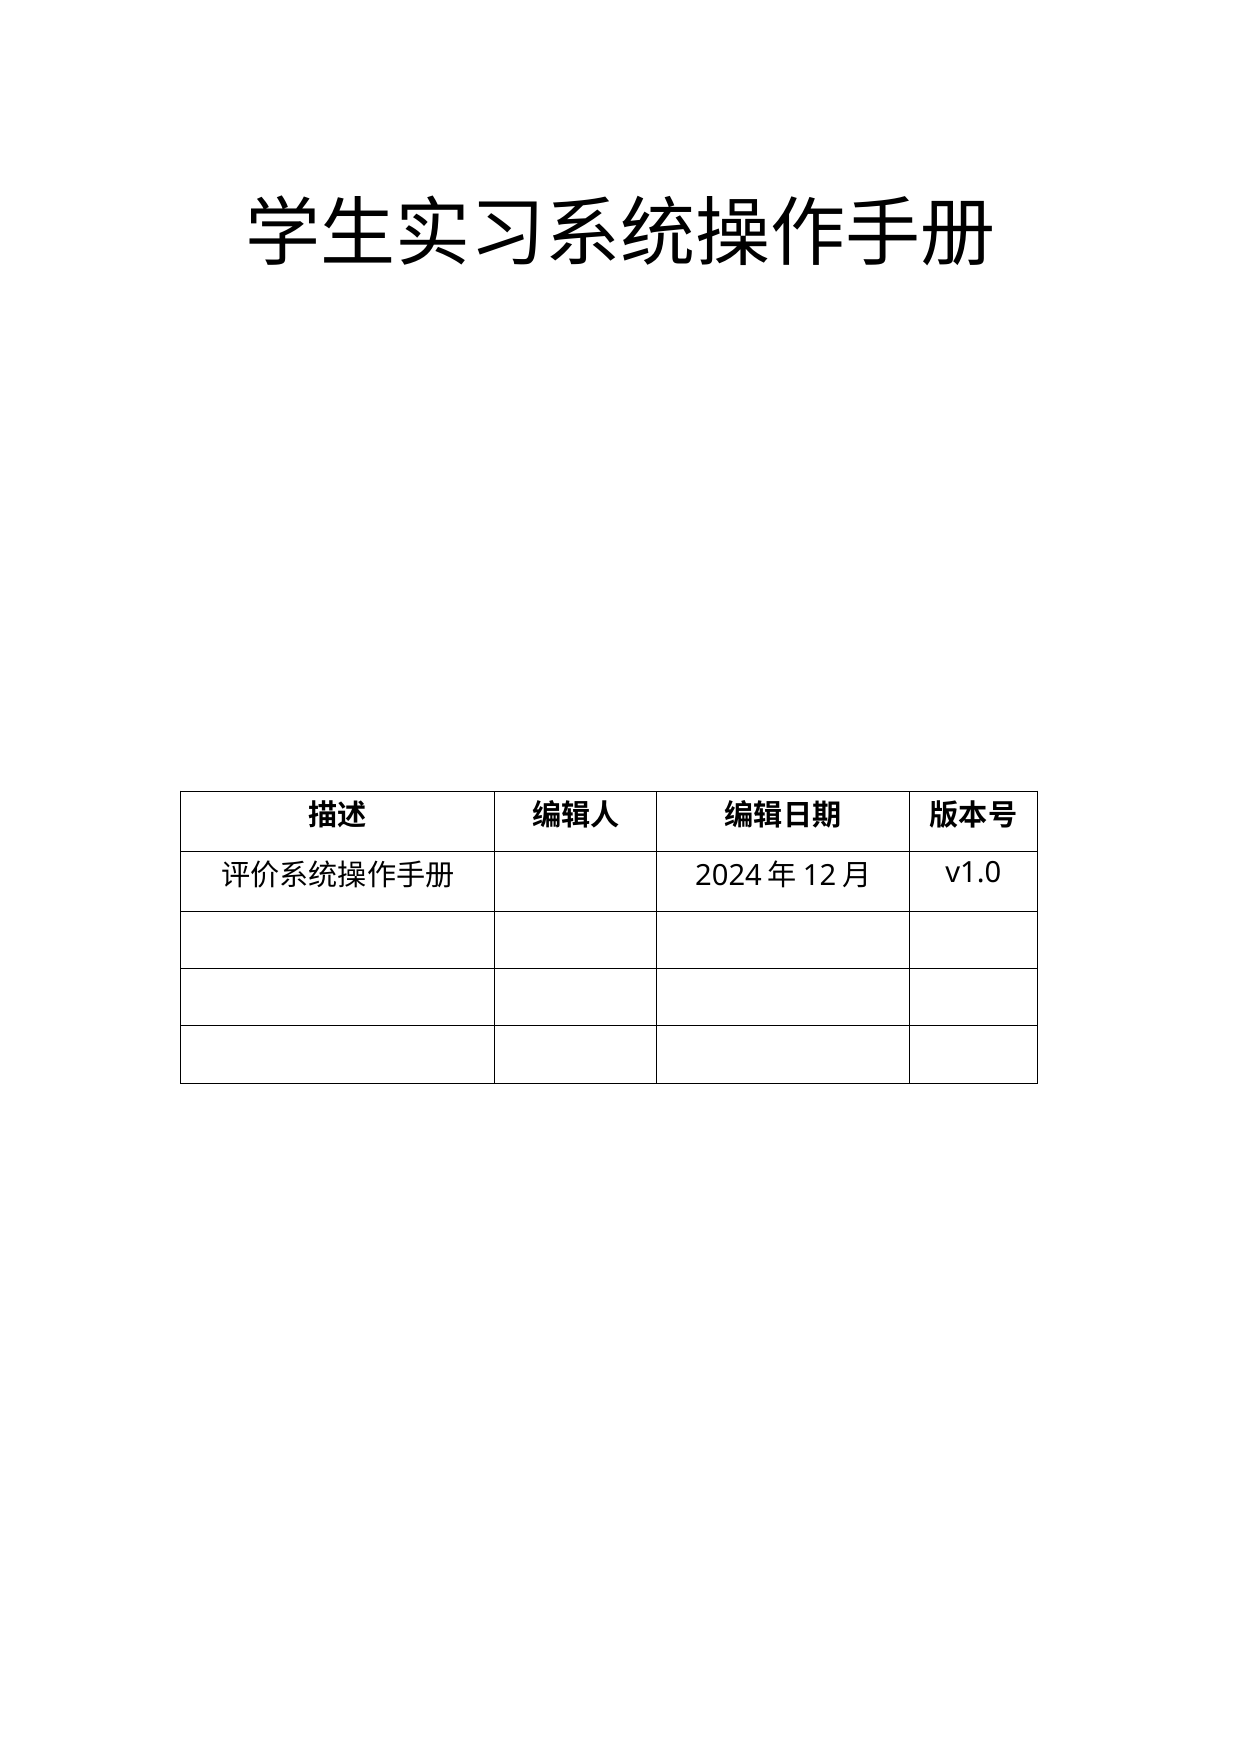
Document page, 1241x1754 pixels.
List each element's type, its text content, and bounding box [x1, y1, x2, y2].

table_cell [181, 1026, 494, 1083]
table_cell v1.0 [910, 852, 1037, 911]
table_cell [910, 1026, 1037, 1083]
table_cell [495, 912, 656, 968]
table_cell [910, 969, 1037, 1025]
table_cell [910, 912, 1037, 968]
table_cell [181, 912, 494, 968]
table_header 版本号 [910, 792, 1037, 851]
table_cell [657, 1026, 909, 1083]
table_cell 评价系统操作手册 [181, 852, 494, 911]
table_cell [657, 912, 909, 968]
table_header 描述 [181, 792, 494, 851]
table_cell 2024年12月 [657, 852, 909, 911]
table_cell [495, 969, 656, 1025]
table_header 编辑人 [495, 792, 656, 851]
text 学生实习系统操作手册 [187, 162, 1053, 292]
table_cell [181, 969, 494, 1025]
table_cell [657, 969, 909, 1025]
table_header 编辑日期 [657, 792, 909, 851]
table_cell [495, 1026, 656, 1083]
table_cell [495, 852, 656, 911]
